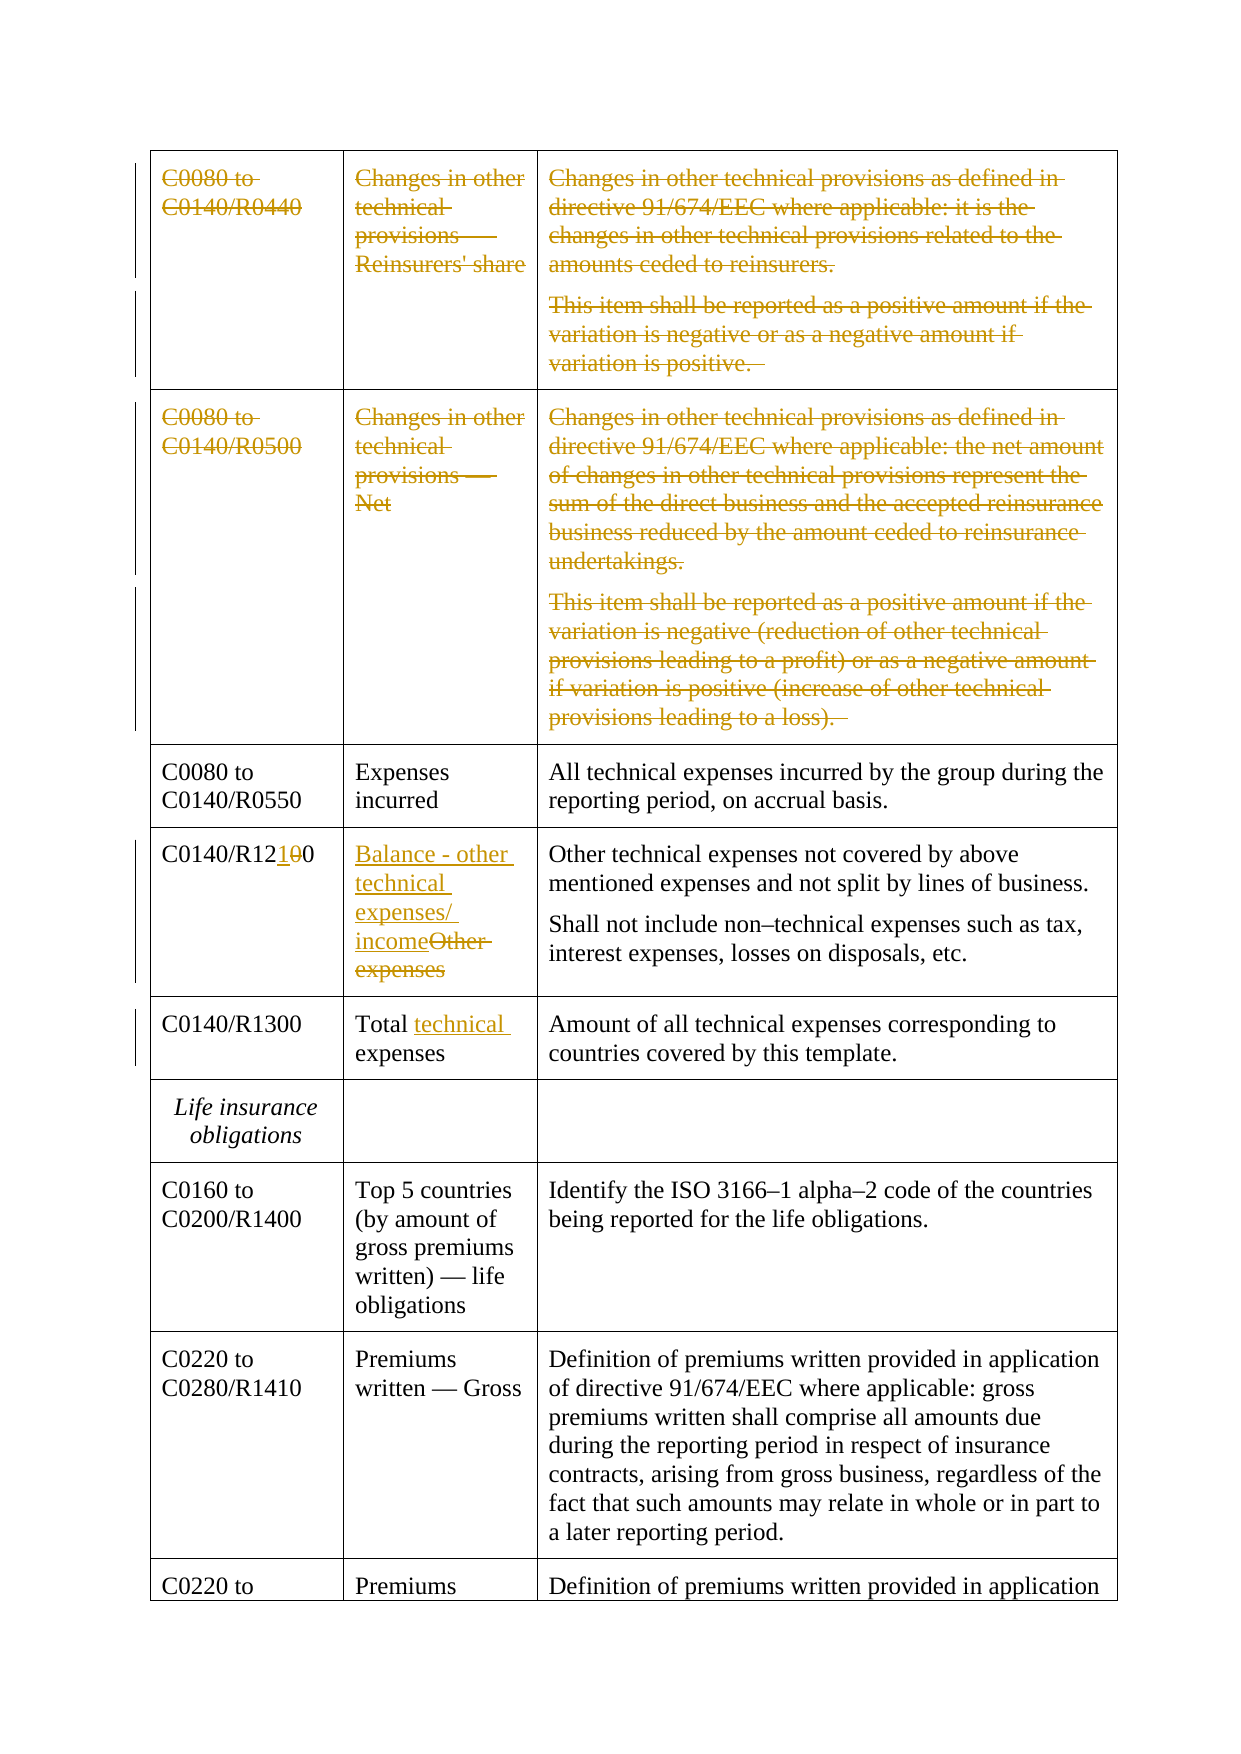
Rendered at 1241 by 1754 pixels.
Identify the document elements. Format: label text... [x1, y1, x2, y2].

table_cell C0140/R1300 [151, 997, 343, 1079]
table_cell Premiums written — Gross [344, 1332, 537, 1558]
table_cell C0140/R120 [151, 828, 343, 996]
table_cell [344, 1559, 537, 1600]
table_cell [344, 828, 537, 996]
table_cell [151, 390, 343, 743]
table_cell All technical expenses incurred by the group during the reporting period, on accrual basis. [538, 745, 1117, 827]
table_cell [151, 151, 343, 389]
table_cell [344, 390, 537, 743]
table_cell [538, 390, 1117, 743]
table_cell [151, 1559, 343, 1600]
table_cell Other technical expenses not covered by above mentioned expenses and not split by lines of business. Shall not include non–technical expenses such as tax, interest expenses, losses on disposals, etc. [538, 828, 1117, 996]
table_cell [538, 1080, 1117, 1162]
table_cell C0080 to C0140/R0550 [151, 745, 343, 827]
table_cell Expenses incurred [344, 745, 537, 827]
table_cell Definition of premiums written provided in application of directive 91/674/EEC where applicable: gross premiums written shall comprise all amounts due during the reporting period in respect of insurance contracts, arising from gross business, regardless of the fact that such amounts may relate in whole or in part to a later reporting period. [538, 1332, 1117, 1558]
table_cell Amount of all technical expenses corresponding to countries covered by this template. [538, 997, 1117, 1079]
table_cell Identify the ISO 3166–1 alpha–2 code of the countries being reported for the life obligations. [538, 1163, 1117, 1331]
table_cell [538, 151, 1117, 389]
table_cell [344, 1080, 537, 1162]
table_cell Top 5 countries (by amount of gross premiums written) — life obligations [344, 1163, 537, 1331]
table_cell C0160 to C0200/R1400 [151, 1163, 343, 1331]
table_cell Life insurance obligations [151, 1080, 343, 1162]
table_cell Total expenses [344, 997, 537, 1079]
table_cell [538, 1559, 1117, 1600]
table_cell [344, 151, 537, 389]
table_cell C0220 to C0280/R1410 [151, 1332, 343, 1558]
